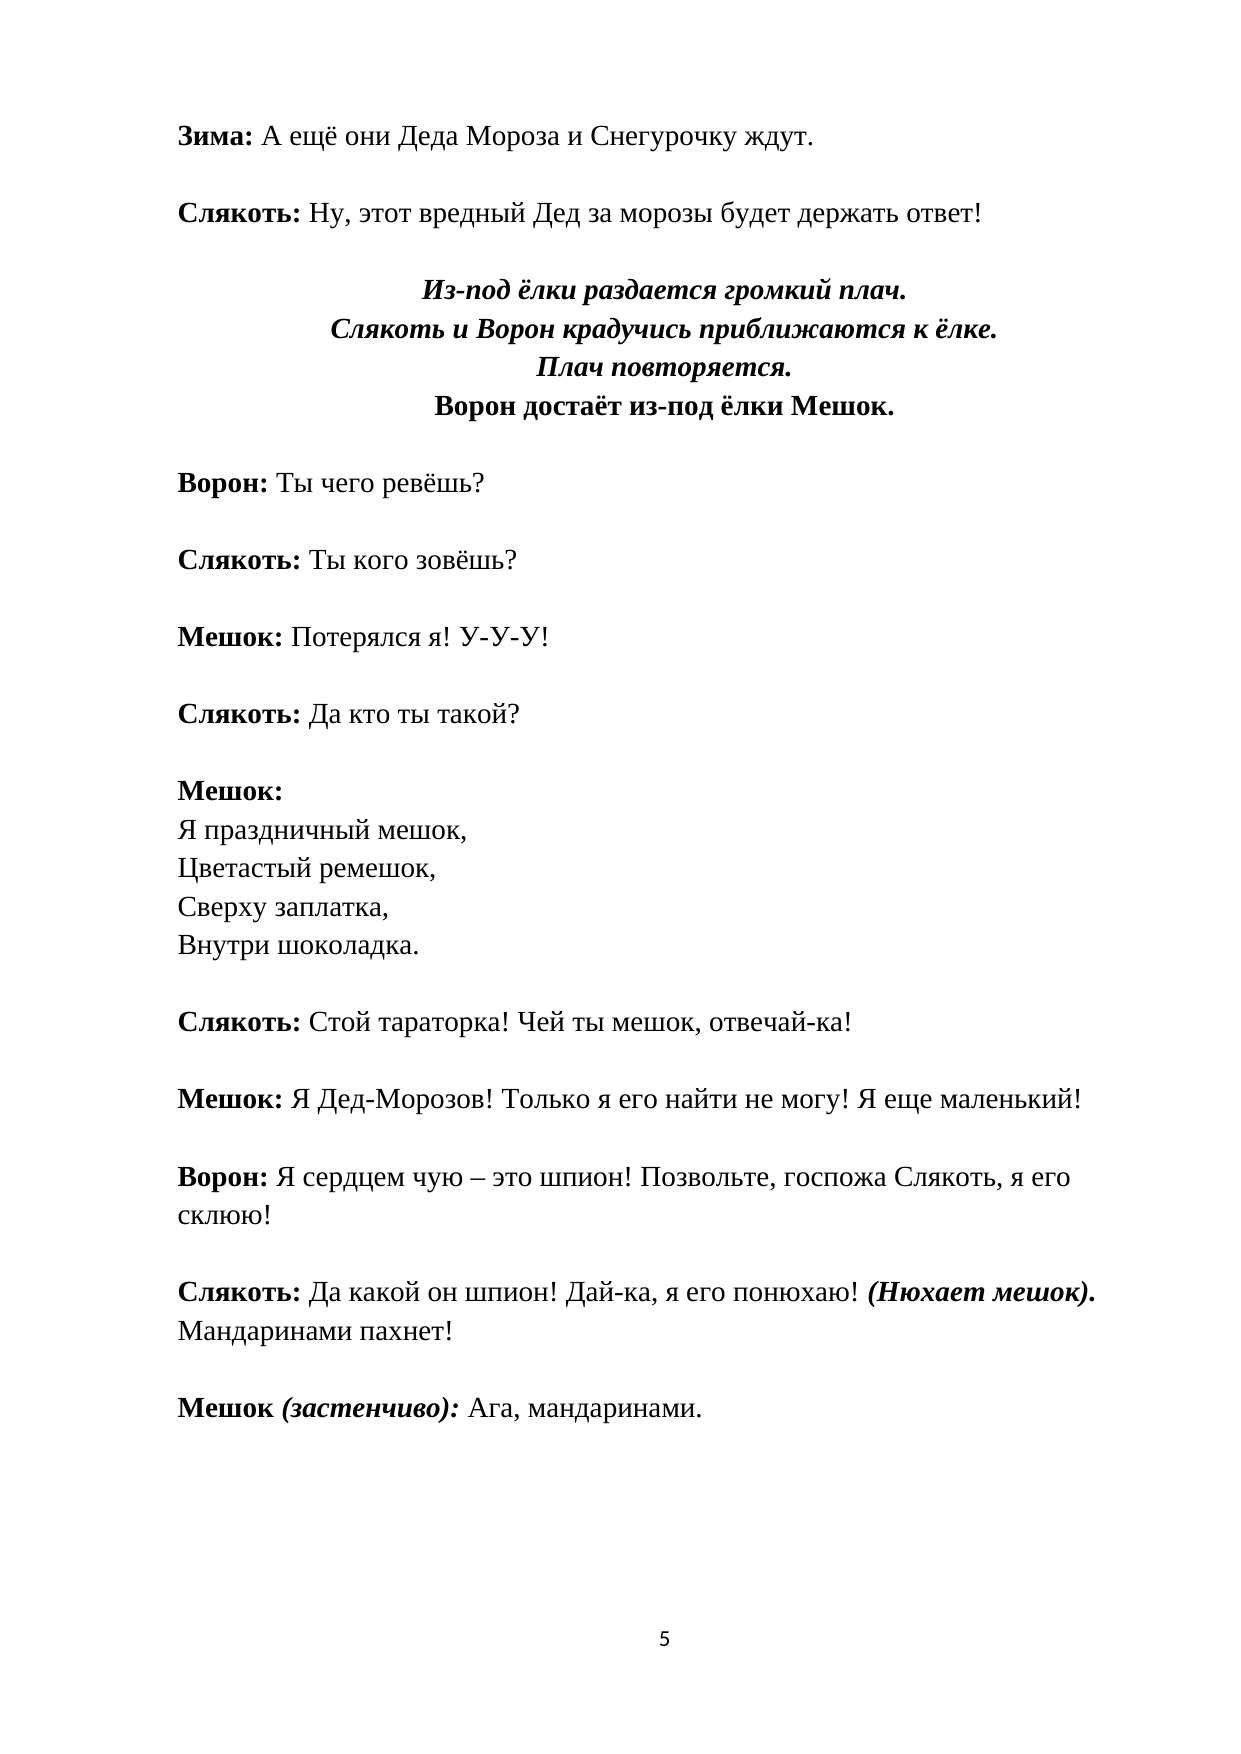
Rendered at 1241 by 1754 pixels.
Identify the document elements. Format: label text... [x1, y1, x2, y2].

text Сверху заплатка, [177, 889, 1152, 922]
text Зима: А ещё они Деда Мороза и Снегурочку ждут. [177, 118, 1152, 152]
text Из-под ёлки раздается громкий плач. [177, 272, 1152, 306]
text Ворон: Я сердцем чую – это шпион! Позвольте, госпожа Слякоть, я его склюю! [177, 1159, 1152, 1231]
text Слякоть и Ворон крадучись приближаются к ёлке. [177, 311, 1152, 344]
text Мешок: [177, 773, 1152, 807]
text Слякоть: Стой тараторка! Чей ты мешок, отвечай-ка! [177, 1004, 1152, 1038]
text Мешок: Я Дед-Морозов! Только я его найти не могу! Я еще маленький! [177, 1082, 1152, 1115]
text Внутри шоколадка. [177, 927, 1152, 961]
text Мешок: Потерялся я! У-У-У! [177, 619, 1152, 653]
text Я праздничный мешок, [177, 812, 1152, 845]
text Ворон достаёт из-под ёлки Мешок. [177, 388, 1152, 421]
text Слякоть: Ты кого зовёшь? [177, 542, 1152, 576]
text Ворон: Ты чего ревёшь? [177, 465, 1152, 498]
text Мешок (застенчиво): Ага, мандаринами. [177, 1390, 1152, 1423]
text Плач повторяется. [177, 349, 1152, 383]
text Слякоть: Да кто ты такой? [177, 696, 1152, 730]
text Слякоть: Ну, этот вредный Дед за морозы будет держать ответ! [177, 195, 1152, 229]
text Цветастый ремешок, [177, 850, 1152, 884]
text Мандаринами пахнет! [177, 1313, 1152, 1346]
text Слякоть: Да какой он шпион! Дай-ка, я его понюхаю! (Нюхает мешок). [177, 1274, 1152, 1308]
